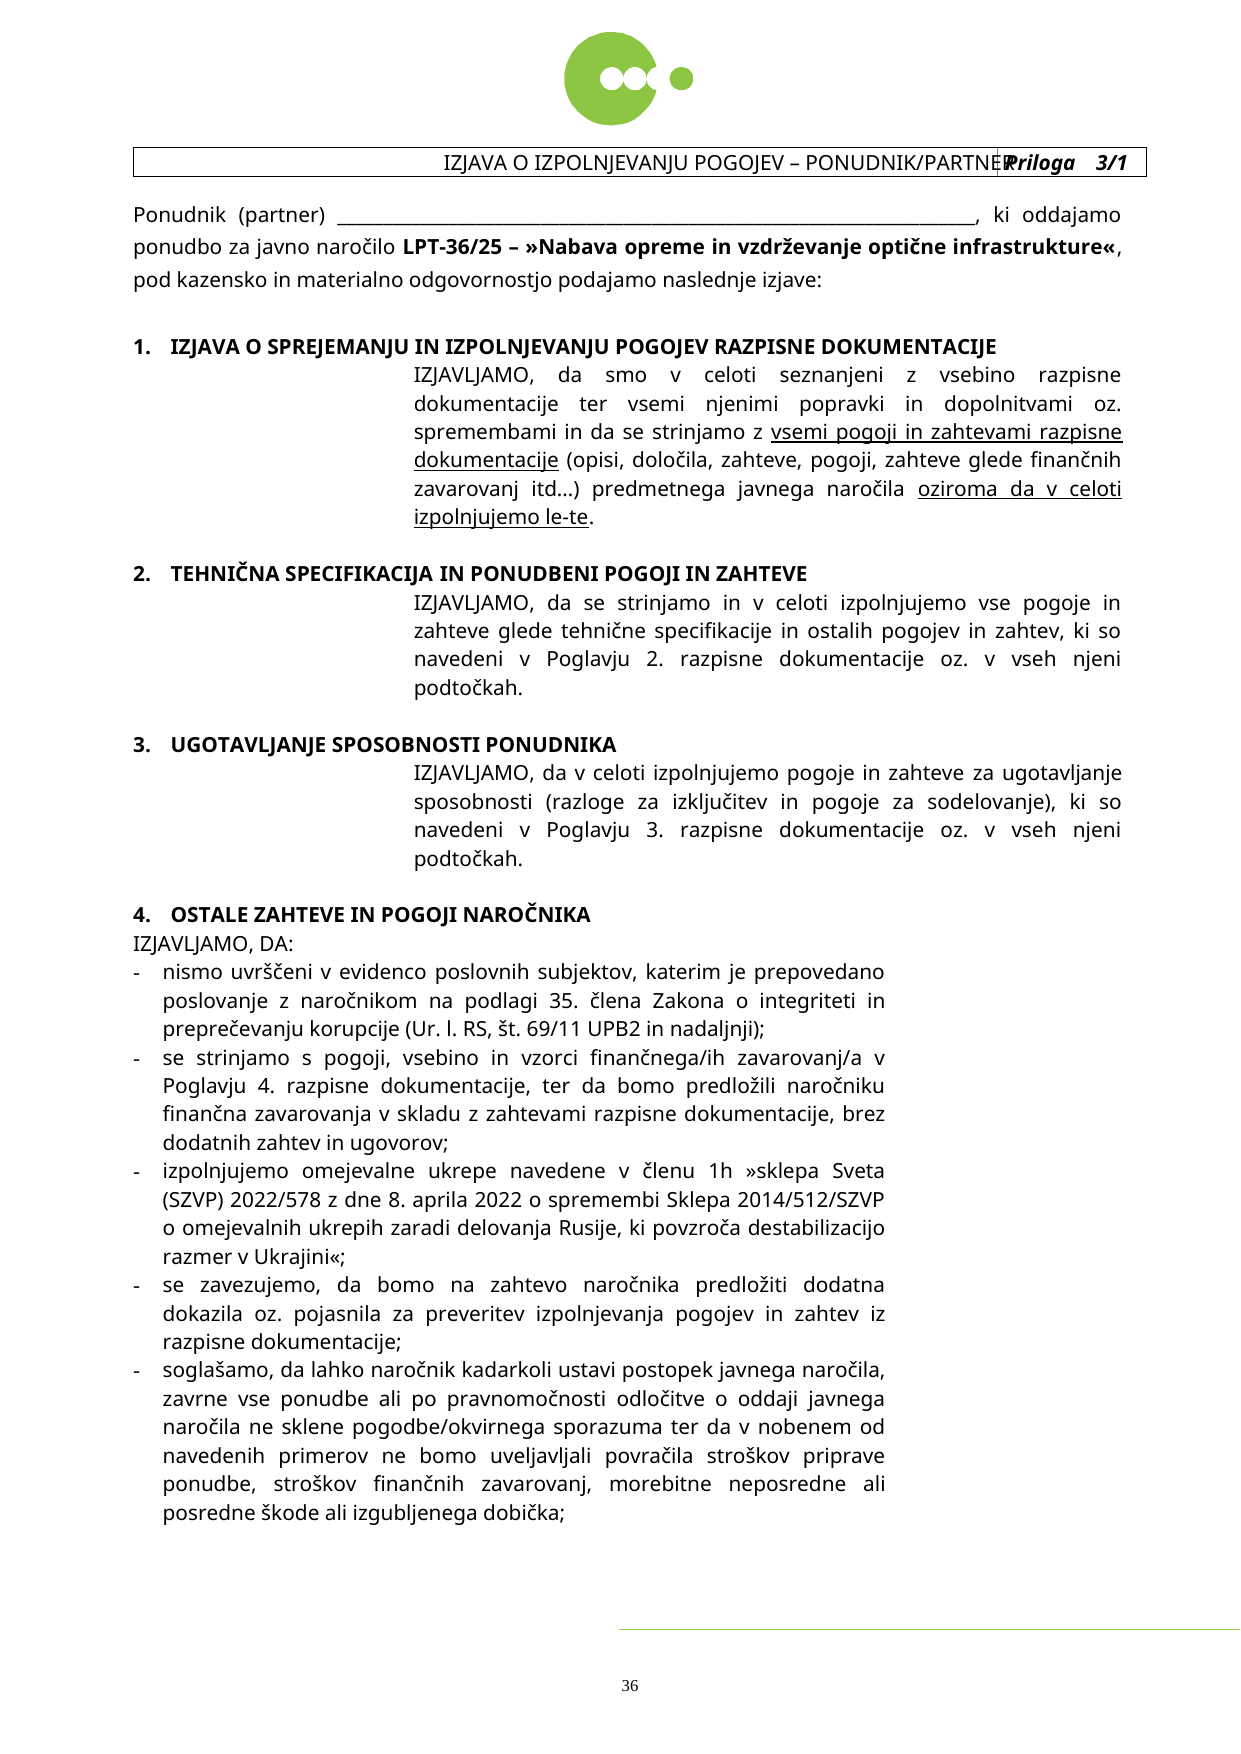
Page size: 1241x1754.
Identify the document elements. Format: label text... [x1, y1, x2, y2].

table_header IZJAVA O IZPOLNJEVANJU POGOJEV – PONUDNIK/PARTNER [155, 148, 997, 176]
list izpolnjujemo omejevalne ukrepe navedene v členu 1h »sklepa Sveta (SZVP) 2022/578 z dne 8. aprila 2022 o spremembi Sklepa 2014/512/SZVP o omejevalnih ukrepih zaradi delovanja Rusije, ki povzroča destabilizacijo razmer v Ukrajini«; [133, 1156, 886, 1270]
list soglašamo, da lahko naročnik kadarkoli ustavi postopek javnega naročila, zavrne vse ponudbe ali po pravnomočnosti odločitve o oddaji javnega naročila ne sklene pogodbe/okvirnega sporazuma ter da v nobenem od navedenih primerov ne bomo uveljavljali povračila stroškov priprave ponudbe, stroškov finančnih zavarovanj, morebitne neposredne ali posredne škode ali izgubljenega dobička; [133, 1356, 886, 1526]
list UGOTAVLJANJE SPOSOBNOSTI PONUDNIKA [133, 730, 1122, 758]
table_header Priloga [998, 148, 1088, 176]
list se strinjamo s pogoji, vsebino in vzorci finančnega/ih zavarovanj/a v Poglavju 4. razpisne dokumentacije, ter da bomo predložili naročniku finančna zavarovanja v skladu z zahtevami razpisne dokumentacije, brez dodatnih zahtev in ugovorov; [133, 1043, 886, 1156]
list se zavezujemo, da bomo na zahtevo naročnika predložiti dodatna dokazila oz. pojasnila za preveritev izpolnjevanja pogojev in zahtev iz razpisne dokumentacije; [133, 1270, 886, 1356]
table_header 3/1 [1089, 148, 1146, 176]
text Ponudnik (partner) _____________________________________________________________________, ki oddajamo ponudbo za javno naročilo LPT-36/25 – »Nabava opreme in vzdrževanje optične infrastrukture«, pod kazensko in materialno odgovornostjo podajamo naslednje izjave: [133, 200, 1122, 293]
list nismo uvrščeni v evidenco poslovnih subjektov, katerim je prepovedano poslovanje z naročnikom na podlagi 35. člena Zakona o integriteti in preprečevanju korupcije (Ur. l. RS, št. 69/11 UPB2 in nadaljnji); [133, 957, 886, 1043]
table_header [134, 148, 155, 176]
text IZJAVLJAMO, da se strinjamo in v celoti izpolnjujemo vse pogoje in zahteve glede tehnične specifikacije in ostalih pogojev in zahtev, ki so navedeni v Poglavju 2. razpisne dokumentacije oz. v vseh njeni podtočkah. [413, 588, 1122, 701]
list OSTALE ZAHTEVE IN POGOJI NAROČNIKA [133, 901, 1122, 929]
text IZJAVLJAMO, DA: [133, 929, 1122, 957]
text IZJAVLJAMO, da v celoti izpolnjujemo pogoje in zahteve za ugotavljanje sposobnosti (razloge za izključitev in pogoje za sodelovanje), ki so navedeni v Poglavju 3. razpisne dokumentacije oz. v vseh njeni podtočkah. [413, 758, 1122, 872]
list IZJAVA O SPREJEMANJU IN IZPOLNJEVANJU POGOJEV RAZPISNE DOKUMENTACIJE [133, 332, 1122, 360]
text IZJAVLJAMO, da smo v celoti seznanjeni z vsebino razpisne dokumentacije ter vsemi njenimi popravki in dopolnitvami oz. spremembami in da se strinjamo z vsemi pogoji in zahtevami razpisne dokumentacije (opisi, določila, zahteve, pogoji, zahteve glede finančnih zavarovanj itd…) predmetnega javnega naročila oziroma da v celoti izpolnjujemo le-te. [413, 360, 1122, 531]
list TEHNIČNA SPECIFIKACIJA IN PONUDBENI POGOJI IN ZAHTEVE [133, 559, 1122, 588]
